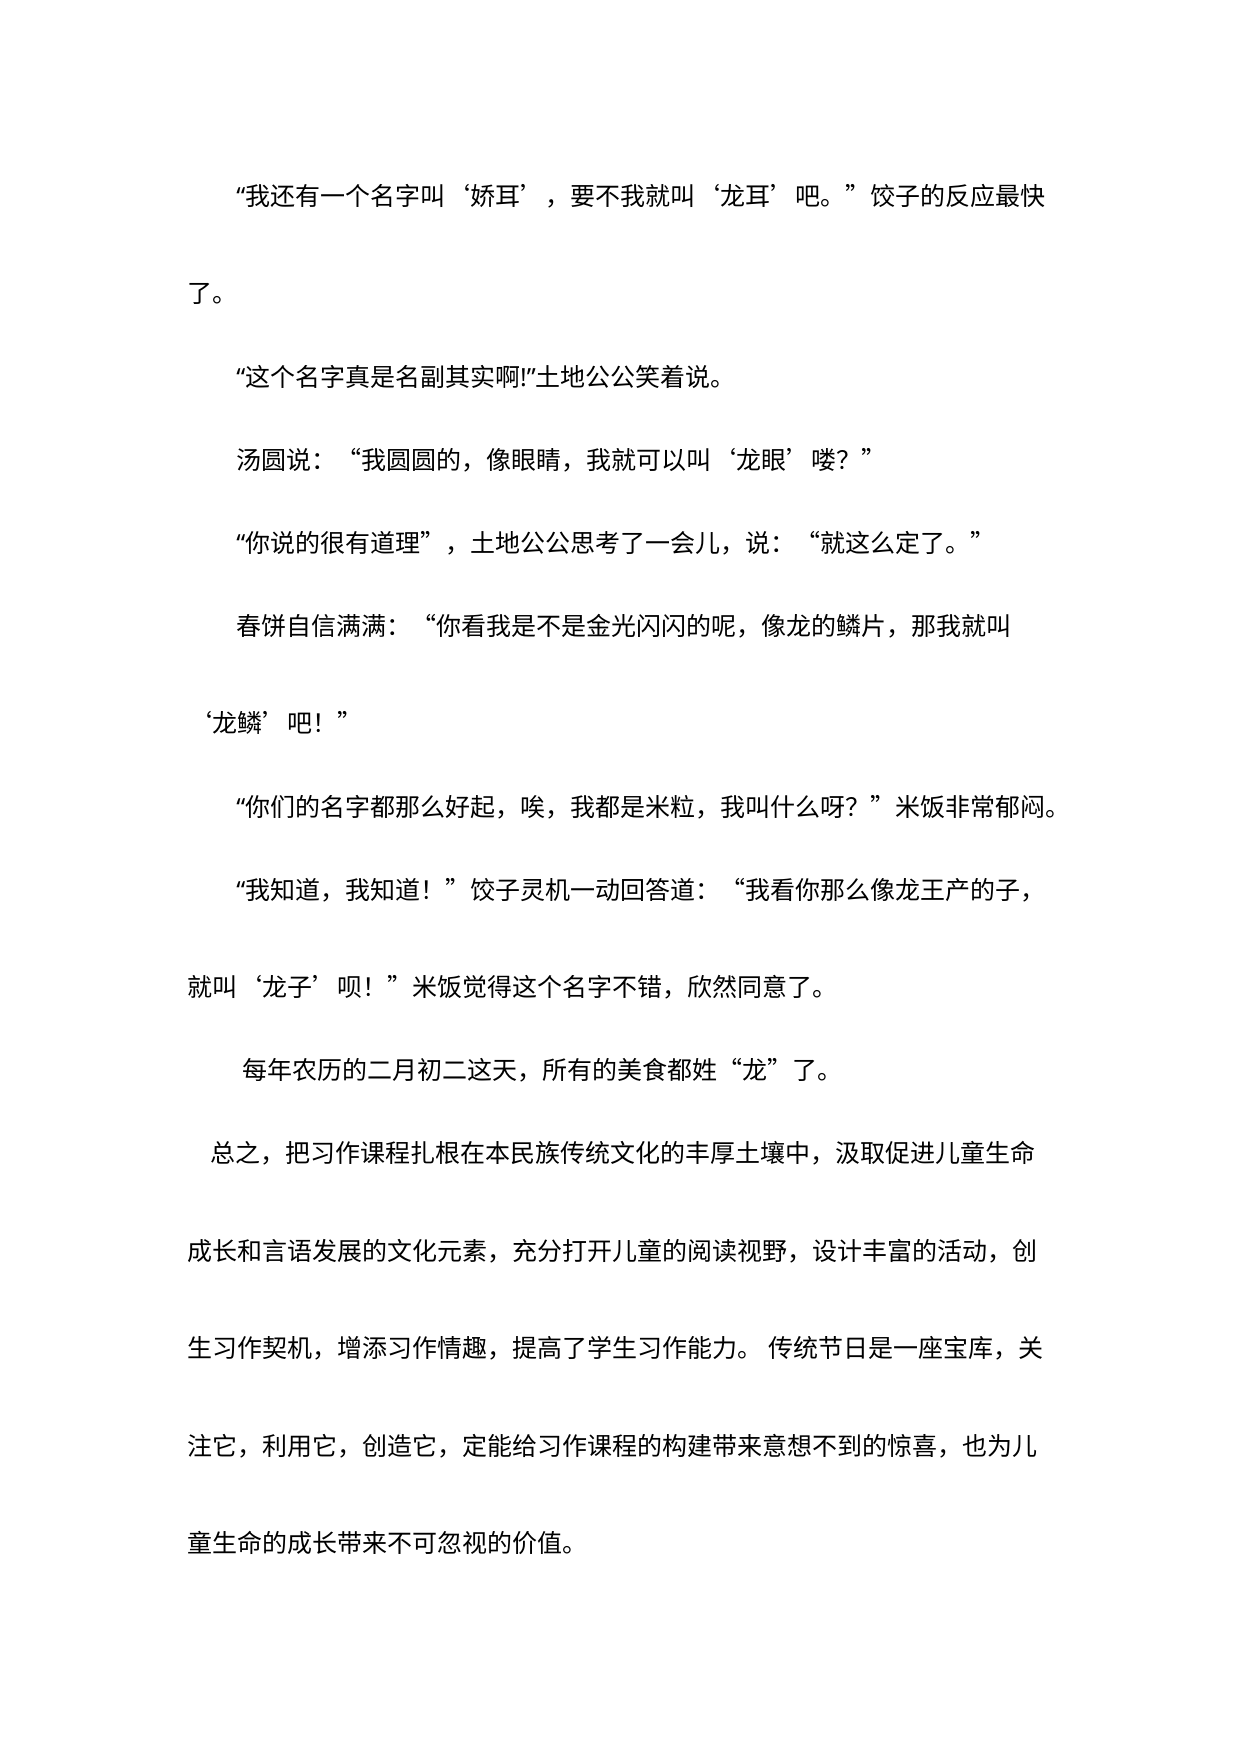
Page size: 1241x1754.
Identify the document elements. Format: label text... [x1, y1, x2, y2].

text 春饼自信满满：“你看我是不是金光闪闪的呢，像龙的鳞片，那我就叫‘龙鳞’吧！” [187, 592, 1053, 754]
text “我知道，我知道！”饺子灵机一动回答道：“我看你那么像龙王产的子，就叫‘龙子’呗！”米饭觉得这个名字不错，欣然同意了。 [187, 856, 1053, 1018]
text “你说的很有道理”，土地公公思考了一会儿，说：“就这么定了。” [187, 509, 1053, 574]
text 总之，把习作课程扎根在本民族传统文化的丰厚土壤中，汲取促进儿童生命成长和言语发展的文化元素，充分打开儿童的阅读视野，设计丰富的活动，创生习作契机，增添习作情趣，提高了学生习作能力。 传统节日是一座宝库，关注它，利用它，创造它，定能给习作课程的构建带来意想不到的惊喜，也为儿童生命的成长带来不可忽视的价值。 [187, 1119, 1053, 1574]
text 每年农历的二月初二这天，所有的美食都姓“龙”了。 [187, 1036, 1053, 1101]
text “你们的名字都那么好起，唉，我都是米粒，我叫什么呀？”米饭非常郁闷。 [187, 773, 1053, 838]
text “我还有一个名字叫‘娇耳’，要不我就叫‘龙耳’吧。”饺子的反应最快了。 [187, 162, 1053, 324]
text 汤圆说：“我圆圆的，像眼睛，我就可以叫‘龙眼’喽？” [187, 426, 1053, 491]
text “这个名字真是名副其实啊!”土地公公笑着说。 [187, 343, 1053, 408]
